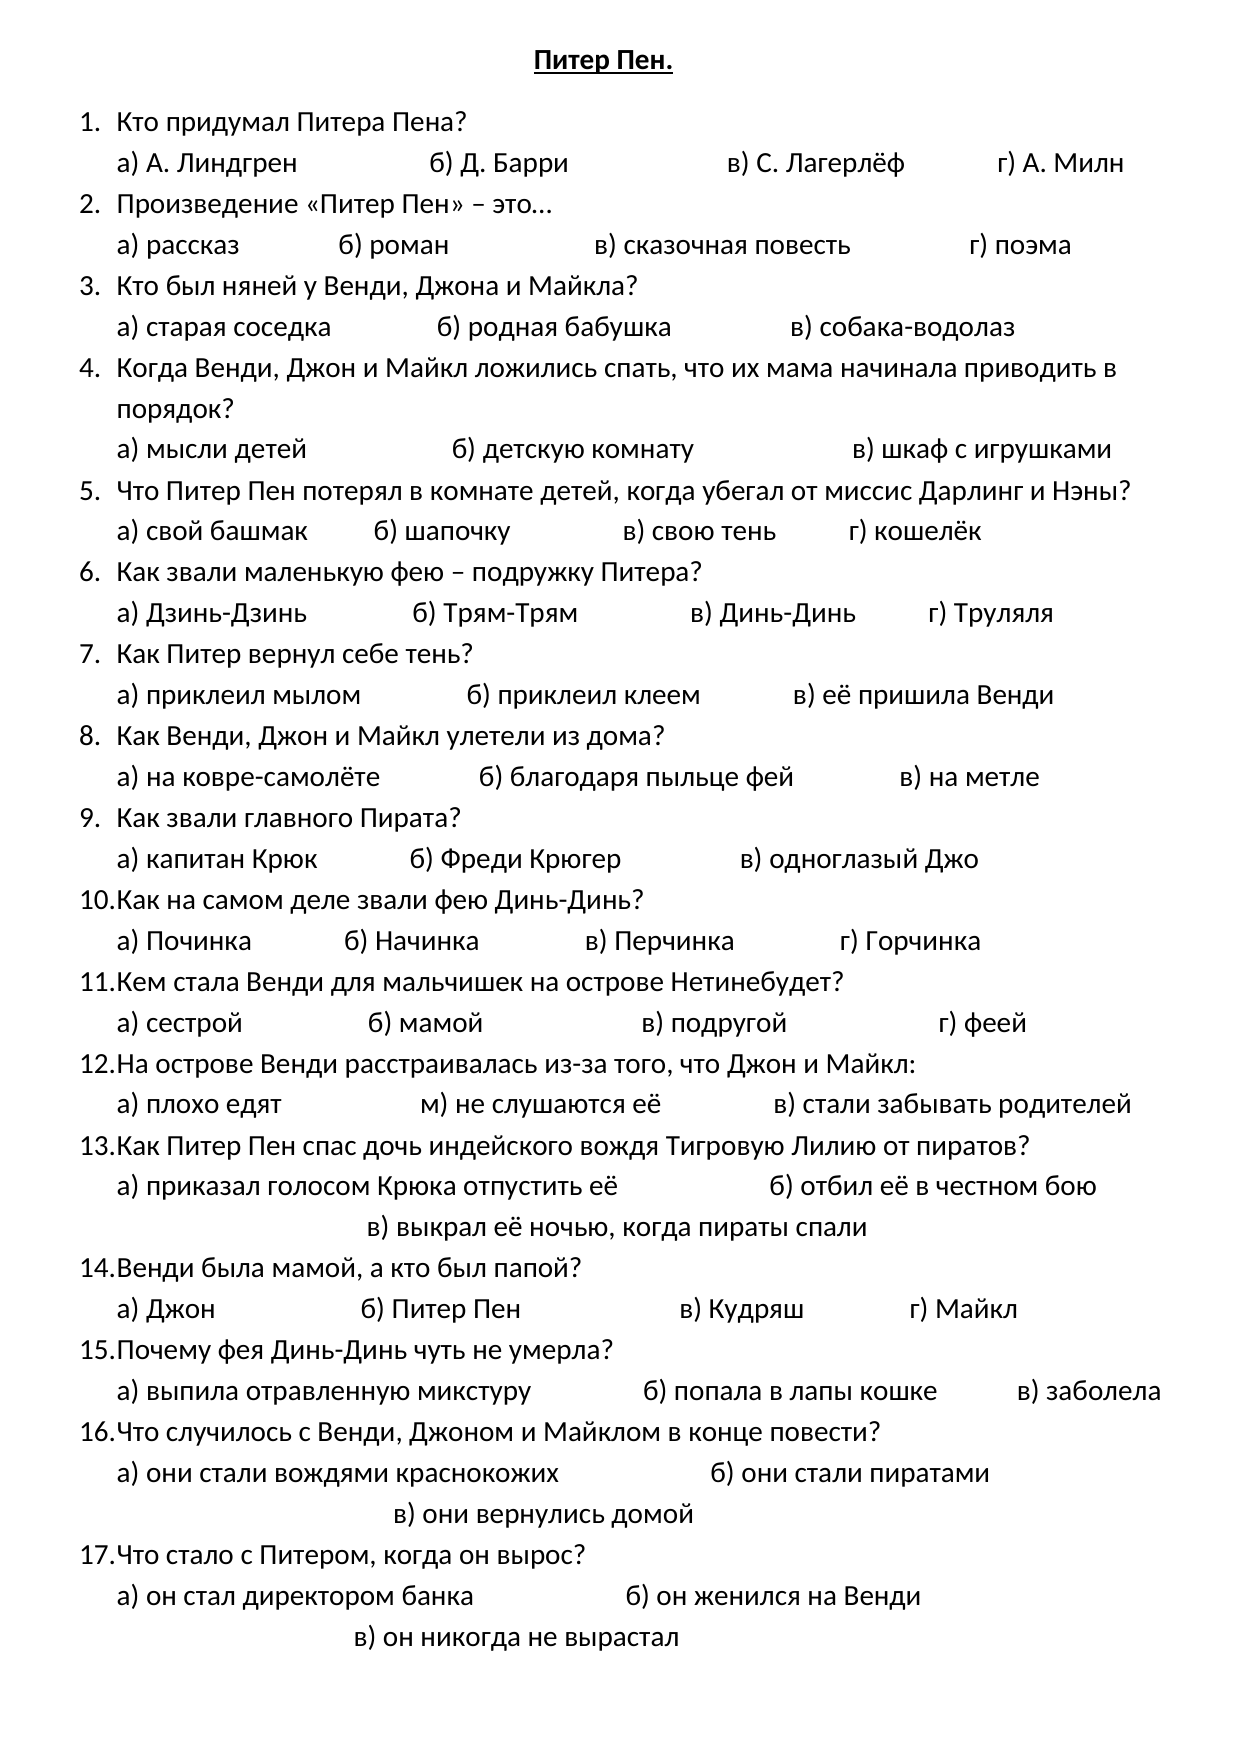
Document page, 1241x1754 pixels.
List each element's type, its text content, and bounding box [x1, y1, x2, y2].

list Что стало с Питером, когда он вырос? [79, 1536, 1165, 1572]
list а) плохо едят м) не слушаются её в) стали забывать родителей [116, 1086, 1165, 1121]
list а) приклеил мылом б) приклеил клеем в) её пришила Венди [116, 676, 1165, 712]
list Кто придумал Питера Пена? [79, 103, 1165, 139]
list а) Дзинь-Дзинь б) Трям-Трям в) Динь-Динь г) Труляля [116, 594, 1165, 630]
list в) они вернулись домой [116, 1495, 1165, 1531]
list в) выкрал её ночью, когда пираты спали [116, 1208, 1165, 1244]
list а) капитан Крюк б) Фреди Крюгер в) одноглазый Джо [116, 840, 1165, 876]
list Когда Венди, Джон и Майкл ложились спать, что их мама начинала приводить в порядок? [79, 349, 1165, 425]
list Венди была мамой, а кто был папой? [79, 1249, 1165, 1285]
list Кто был няней у Венди, Джона и Майкла? [79, 267, 1165, 302]
list а) свой башмак б) шапочку в) свою тень г) кошелёк [116, 512, 1165, 548]
list а) мысли детей б) детскую комнату в) шкаф с игрушками [116, 431, 1165, 466]
list Как на самом деле звали фею Динь-Динь? [79, 881, 1165, 917]
list а) Джон б) Питер Пен в) Кудряш г) Майкл [116, 1290, 1165, 1326]
list Как Питер вернул себе тень? [79, 635, 1165, 671]
list в) он никогда не вырастал [116, 1618, 1165, 1653]
list а) они стали вождями краснокожих б) они стали пиратами [116, 1454, 1165, 1490]
list а) старая соседка б) родная бабушка в) собака-водолаз [116, 308, 1165, 343]
list Как Венди, Джон и Майкл улетели из дома? [79, 717, 1165, 753]
list На острове Венди расстраивалась из-за того, что Джон и Майкл: [79, 1045, 1165, 1080]
list Кем стала Венди для мальчишек на острове Нетинебудет? [79, 963, 1165, 998]
list а) на ковре-самолёте б) благодаря пыльце фей в) на метле [116, 758, 1165, 794]
list Как звали маленькую фею – подружку Питера? [79, 553, 1165, 589]
list Как Питер Пен спас дочь индейского вождя Тигровую Лилию от пиратов? [79, 1127, 1165, 1162]
list а) приказал голосом Крюка отпустить её б) отбил её в честном бою [116, 1167, 1165, 1203]
list а) А. Линдгрен б) Д. Барри в) С. Лагерлёф г) А. Милн [116, 144, 1165, 180]
list Что случилось с Венди, Джоном и Майклом в конце повести? [79, 1413, 1165, 1449]
list а) он стал директором банка б) он женился на Венди [116, 1577, 1165, 1612]
list а) рассказ б) роман в) сказочная повесть г) поэма [116, 226, 1165, 262]
list а) сестрой б) мамой в) подругой г) феей [116, 1004, 1165, 1039]
list а) Починка б) Начинка в) Перчинка г) Горчинка [116, 922, 1165, 957]
list Как звали главного Пирата? [79, 799, 1165, 835]
text Питер Пен. [41, 41, 1165, 77]
list Произведение «Питер Пен» – это… [79, 185, 1165, 221]
list Что Питер Пен потерял в комнате детей, когда убегал от миссис Дарлинг и Нэны? [79, 472, 1165, 507]
list Почему фея Динь-Динь чуть не умерла? [79, 1331, 1165, 1367]
list а) выпила отравленную микстуру б) попала в лапы кошке в) заболела [116, 1372, 1165, 1408]
